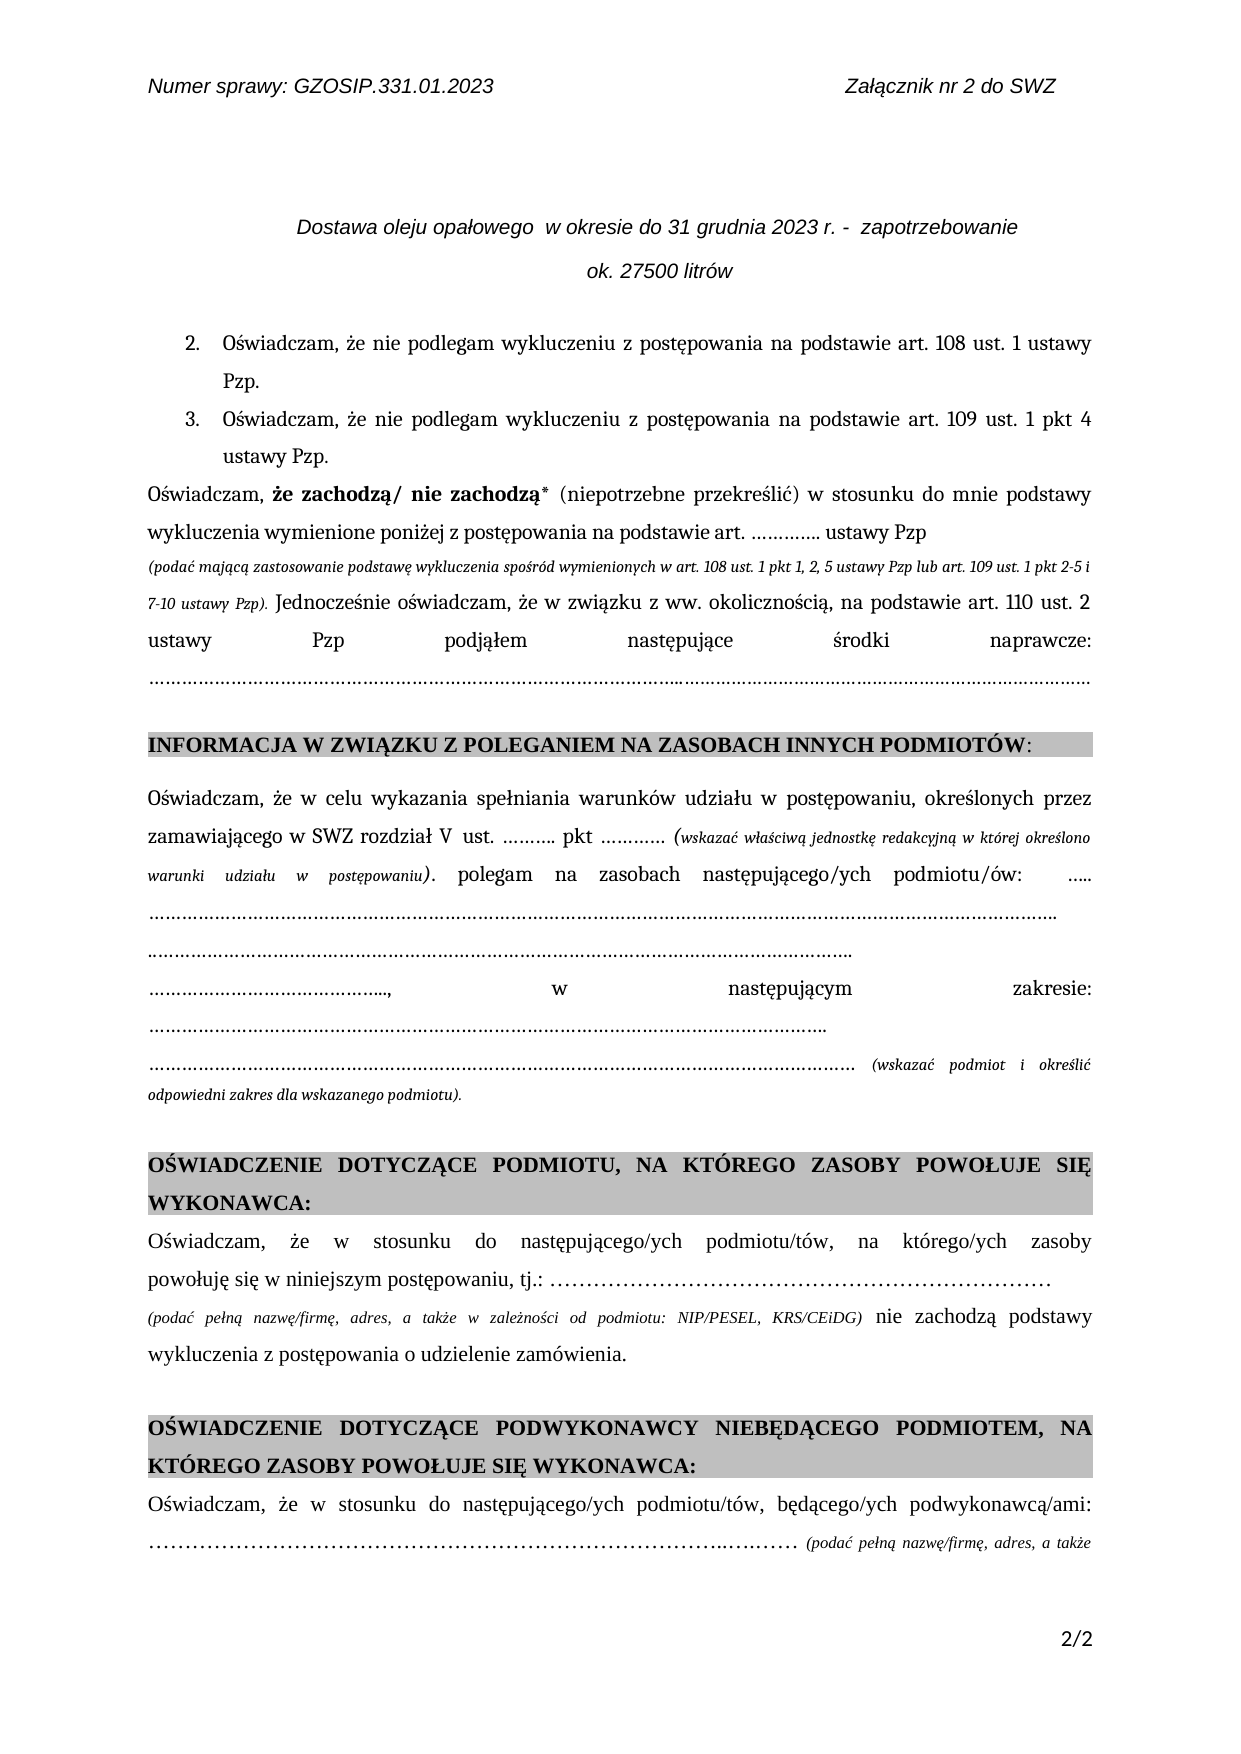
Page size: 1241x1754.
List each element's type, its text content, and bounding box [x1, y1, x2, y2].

text Oświadczam, że w celu wykazania spełniania warunków udziału w postępowaniu, określonych przez zamawiającego w SWZ rozdział V ust. ………. pkt ………… (wskazać właściwą jednostkę redakcyjną w której określono warunki udziału w postępowaniu). polegam na zasobach następującego/ych podmiotu/ów: …..…………………………………………………………………………………………………………………………………………………. [148, 786, 1093, 925]
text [148, 1491, 1093, 1554]
text Oświadczam, że zachodzą/ nie zachodzą* (niepotrzebne przekreślić) w stosunku do mnie podstawy wykluczenia wymienione poniżej z postępowania na podstawie art. …………. ustawy Pzp [148, 482, 1093, 545]
text ..……………………………………………………………………………………………………………….…………………………………….., w następującym zakresie: ……………………………………………………………………………………………………………. [148, 937, 1093, 1038]
text ………………………………………………………………………………………………………………… (wskazać podmiot i określić odpowiedni zakres dla wskazanego podmiotu). [148, 1051, 1093, 1105]
text INFORMACJA W ZWIĄZKU Z POLEGANIEM NA ZASOBACH INNYCH PODMIOTÓW: [148, 732, 1093, 757]
text OŚWIADCZENIE DOTYCZĄCE PODMIOTU, NA KTÓREGO ZASOBY POWOŁUJE SIĘ WYKONAWCA: [148, 1152, 1093, 1215]
text (podać mającą zastosowanie podstawę wykluczenia spośród wymienionych w art. 108 ust. 1 pkt 1, 2, 5 ustawy Pzp lub art. 109 ust. 1 pkt 2-5 i 7-10 ustawy Pzp). Jednocześnie oświadczam, że w związku z ww. okolicznością, na podstawie art. 110 ust. 2 ustawy Pzp podjąłem następujące środki naprawcze: ……………………………………………………………………………………..…………………………………………………………………… [148, 558, 1093, 690]
list Oświadczam, że nie podlegam wykluczeniu z postępowania na podstawie art. 109 ust. 1 pkt 4 ustawy Pzp. [185, 406, 1093, 469]
text Oświadczam, że w stosunku do następującego/ych podmiotu/tów, na którego/ych zasoby powołuję się w niniejszym postępowaniu, tj.: …………………………………………………………… (podać pełną nazwę/firmę, adres, a także w zależności od podmiotu: NIP/PESEL, KRS/CEiDG) nie zachodzą podstawy wykluczenia z postępowania o udzielenie zamówienia. [148, 1228, 1093, 1366]
text OŚWIADCZENIE DOTYCZĄCE PODWYKONAWCY NIEBĘDĄCEGO PODMIOTEM, NA KTÓREGO ZASOBY POWOŁUJE SIĘ WYKONAWCA: [148, 1415, 1093, 1478]
list Oświadczam, że nie podlegam wykluczeniu z postępowania na podstawie art. 108 ust. 1 ustawy Pzp. [185, 331, 1093, 394]
